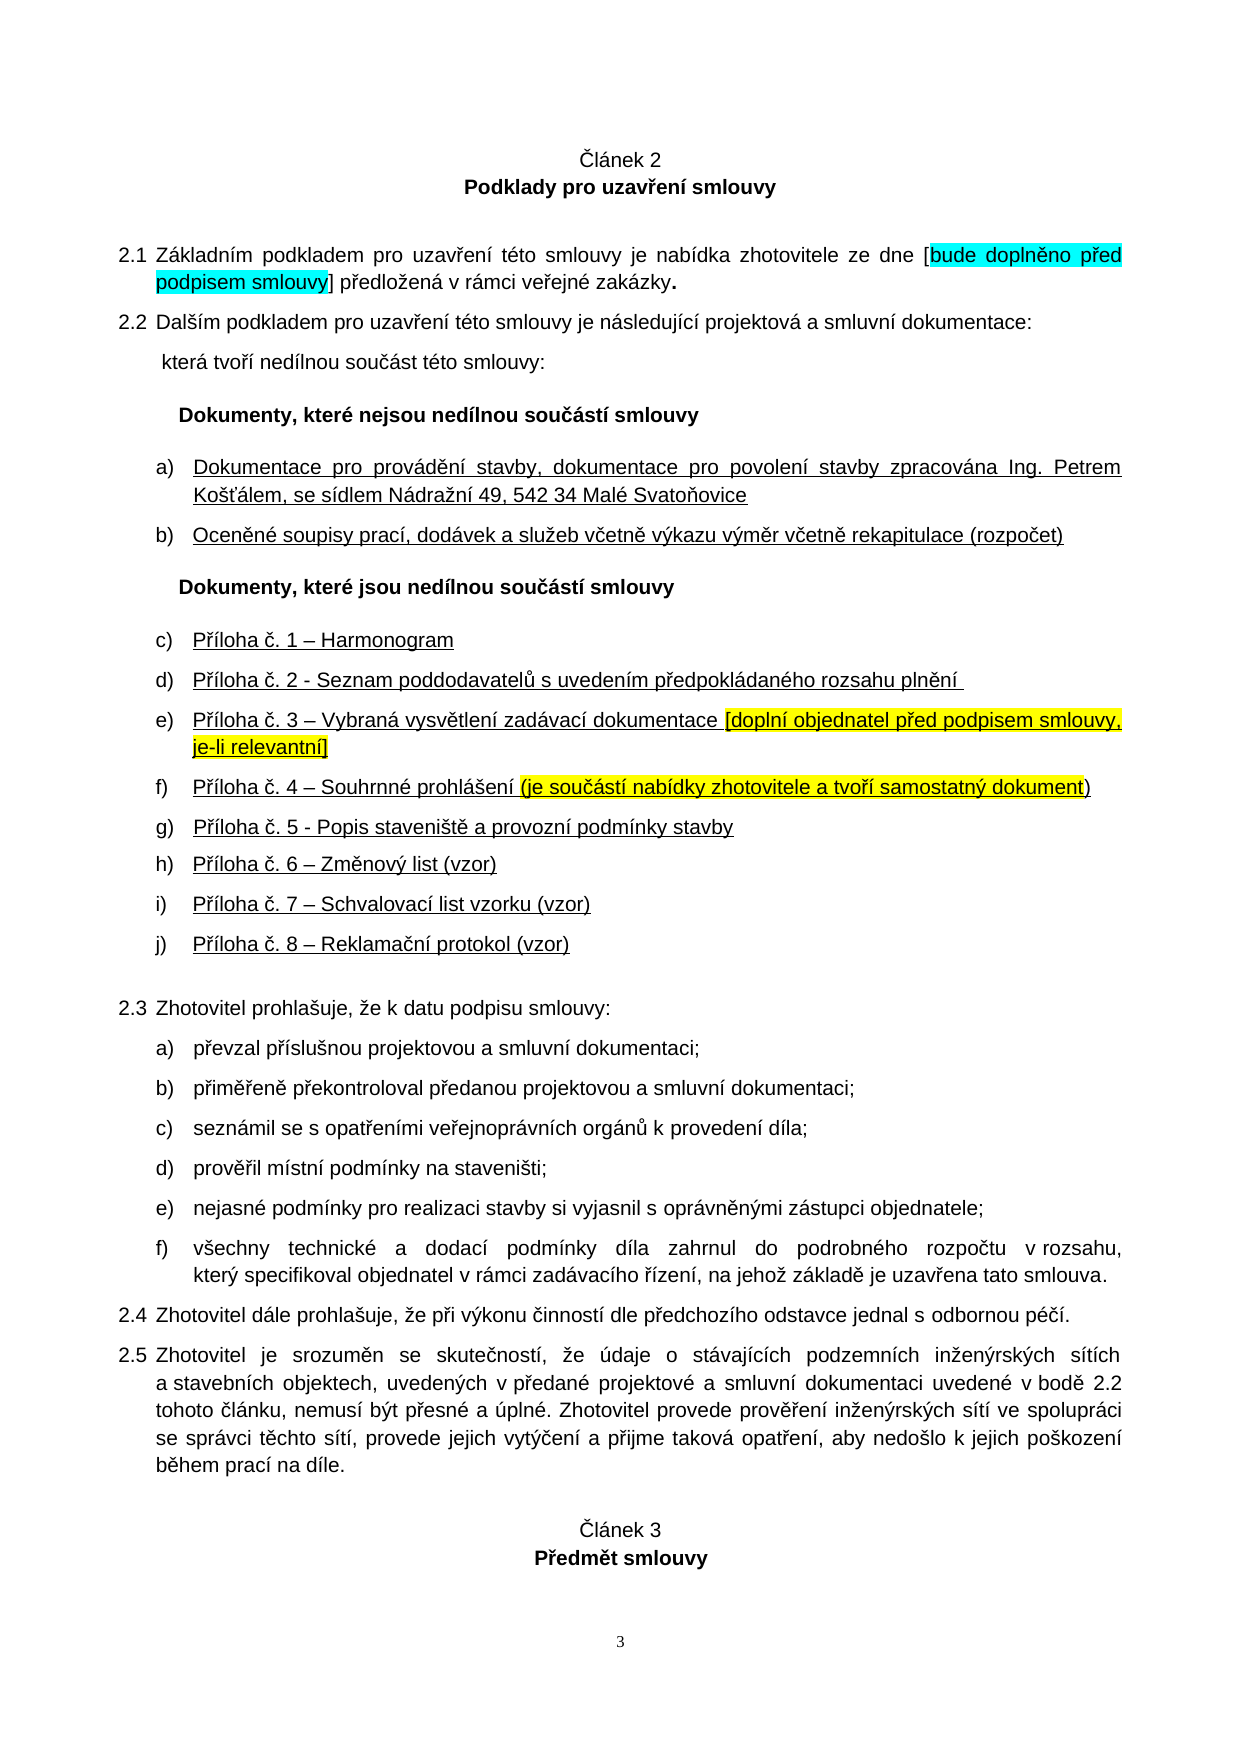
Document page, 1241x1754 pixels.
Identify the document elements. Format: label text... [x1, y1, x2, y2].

list Příloha č. 1 – Harmonogram [155, 628, 1122, 652]
list Zhotovitel prohlašuje, že k datu podpisu smlouvy: [118, 996, 1122, 1019]
text Článek 3 [118, 1518, 1122, 1542]
list Zhotovitel dále prohlašuje, že při výkonu činností dle předchozího odstavce jednal s odbornou péčí. [118, 1303, 1122, 1327]
list Příloha č. 3 – Vybraná vysvětlení zadávací dokumentace [doplní objednatel před podpisem smlouvy, je-li relevantní] [155, 708, 1122, 759]
list Příloha č. 5 - Popis staveniště a provozní podmínky stavby [156, 815, 1122, 839]
list nejasné podmínky pro realizaci stavby si vyjasnil s oprávněnými zástupci objednatele; [156, 1196, 1122, 1219]
list která tvoří nedílnou součást této smlouvy: [156, 350, 1122, 374]
list Předmět smlouvy [118, 1546, 1124, 1569]
list Příloha č. 4 – Souhrnné prohlášení (je součástí nabídky zhotovitele a tvoří samostatný dokument) [155, 775, 520, 799]
list Příloha č. 8 – Reklamační protokol (vzor) [155, 932, 1122, 956]
list přiměřeně překontroloval předanou projektovou a smluvní dokumentaci; [156, 1076, 1122, 1099]
subtitle Dokumenty, které nejsou nedílnou součástí smlouvy [178, 403, 1122, 427]
list Příloha č. 2 - Seznam poddodavatelů s uvedením předpokládaného rozsahu plnění [155, 668, 1122, 692]
list prověřil místní podmínky na staveništi; [156, 1156, 1122, 1179]
list Základním podkladem pro uzavření této smlouvy je nabídka zhotovitele ze dne [bude doplněno před podpisem smlouvy] předložená v rámci veřejné zakázky. [118, 243, 1122, 294]
list převzal příslušnou projektovou a smluvní dokumentaci; [156, 1036, 1122, 1059]
list Podklady pro uzavření smlouvy [118, 175, 1122, 199]
list Příloha č. 6 – Změnový list (vzor) [155, 852, 1122, 876]
list Oceněné soupisy prací, dodávek a služeb včetně výkazu výměr včetně rekapitulace (rozpočet) [155, 523, 1122, 547]
list Zhotovitel je srozuměn se skutečností, že údaje o stávajících podzemních inženýrských sítích a stavebních objektech, uvedených v předané projektové a smluvní dokumentaci uvedené v bodě 2.2 tohoto článku, nemusí být přesné a úplné. Zhotovitel provede prověření inženýrských sítí ve spolupráci se správci těchto sítí, provede jejich vytýčení a přijme taková opatření, aby nedošlo k jejich poškození během prací na díle. [118, 1343, 1122, 1477]
subtitle Dokumenty, které jsou nedílnou součástí smlouvy [178, 575, 1122, 599]
list Příloha č. 7 – Schvalovací list vzorku (vzor) [155, 892, 1122, 916]
list Dalším podkladem pro uzavření této smlouvy je následující projektová a smluvní dokumentace: [118, 310, 1122, 334]
list všechny technické a dodací podmínky díla zahrnul do podrobného rozpočtu v rozsahu, který specifikoval objednatel v rámci zadávacího řízení, na jehož základě je uzavřena tato smlouva. [156, 1236, 1122, 1287]
list seznámil se s opatřeními veřejnoprávních orgánů k provedení díla; [156, 1116, 1122, 1139]
text Článek 2 [118, 148, 1122, 172]
list Dokumentace pro provádění stavby, dokumentace pro povolení stavby zpracována Ing. Petrem Košťálem, se sídlem Nádražní 49, 542 34 Malé Svatoňovice [156, 455, 1122, 507]
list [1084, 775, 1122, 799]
